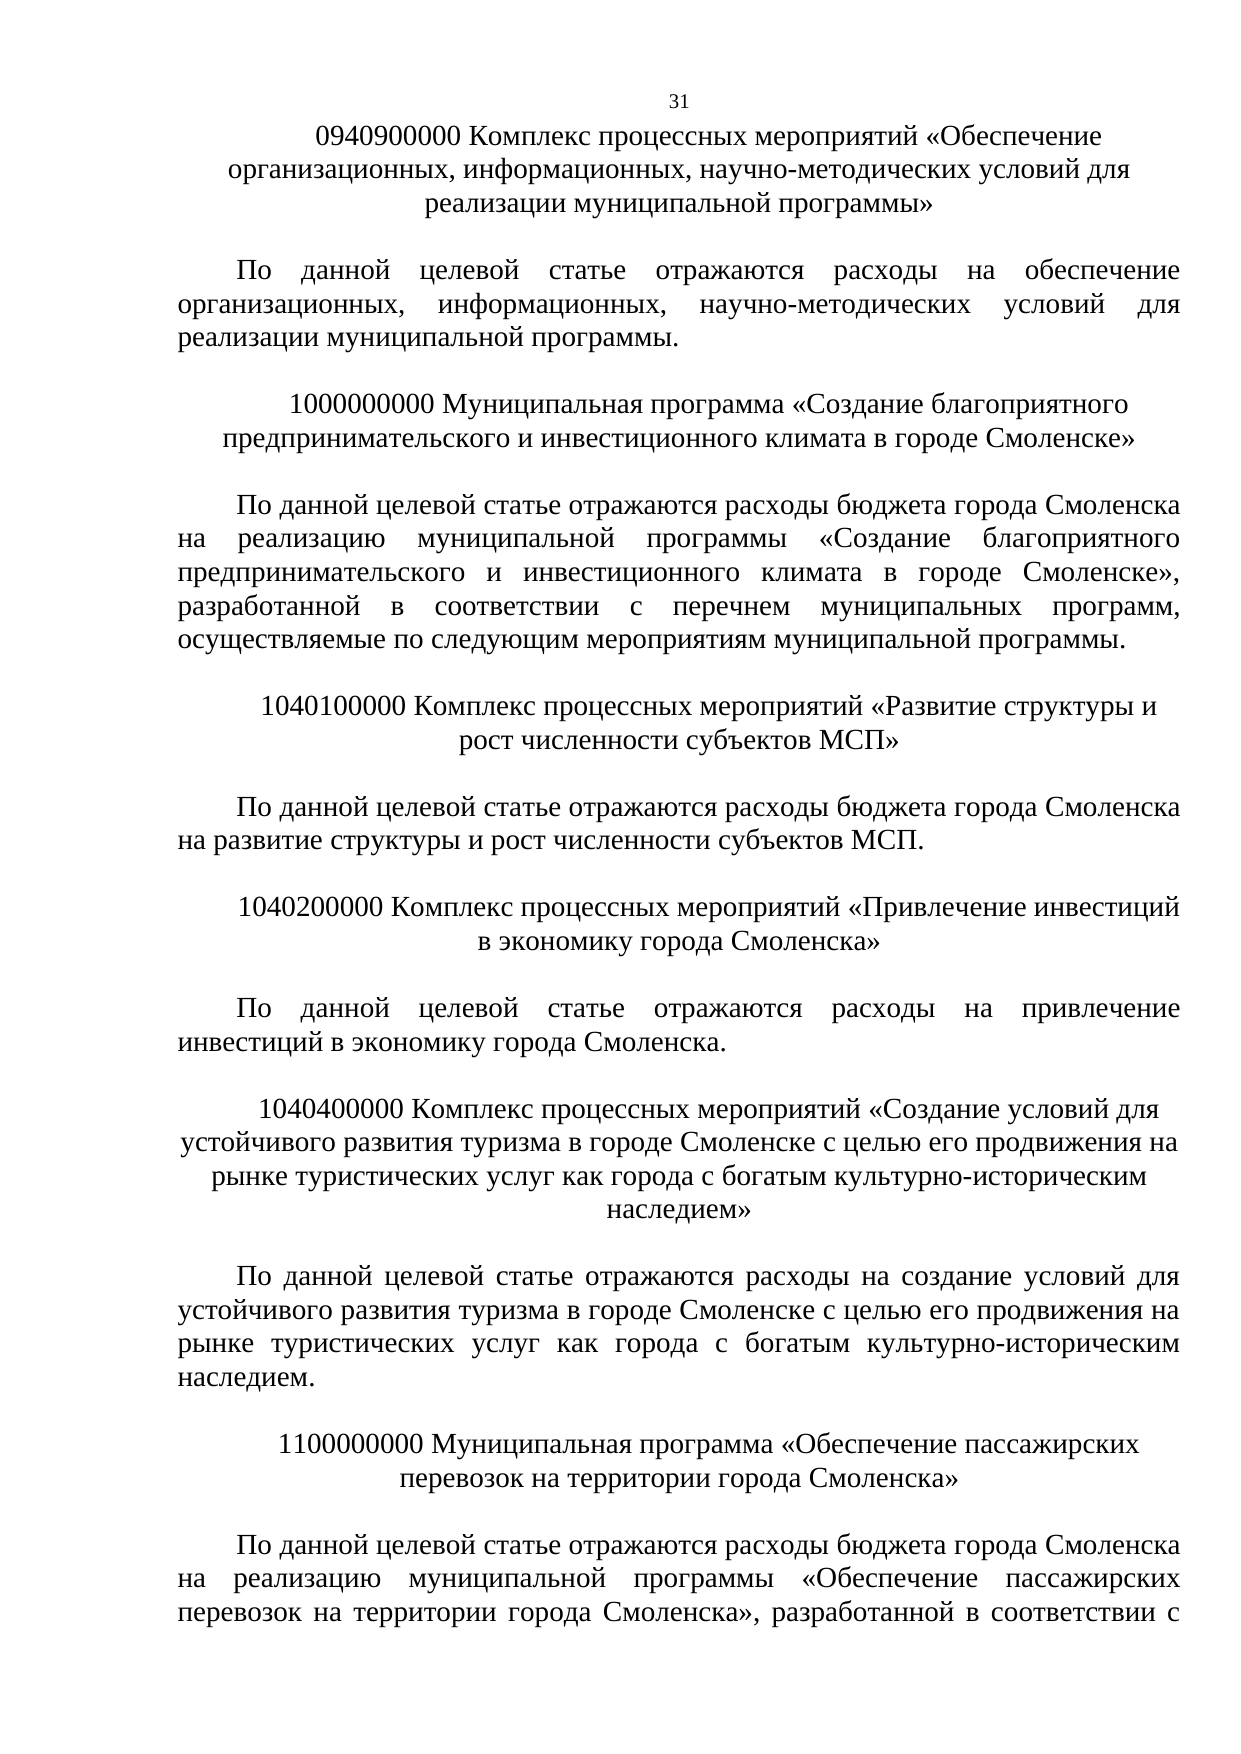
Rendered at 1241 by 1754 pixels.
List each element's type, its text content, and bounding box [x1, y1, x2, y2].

text По данной целевой статье отражаются расходы на привлечение инвестиций в экономику города Смоленска. [177, 990, 1181, 1057]
text 1040400000 Комплекс процессных мероприятий «Создание условий для устойчивого развития туризма в городе Смоленске с целью его продвижения на рынке туристических услуг как города с богатым культурно-историческим наследием» [177, 1091, 1181, 1225]
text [177, 1527, 1181, 1627]
text 0940900000 Комплекс процессных мероприятий «Обеспечение организационных, информационных, научно-методических условий для реализации муниципальной программы» [177, 118, 1181, 219]
text По данной целевой статье отражаются расходы на создание условий для устойчивого развития туризма в городе Смоленске с целью его продвижения на рынке туристических услуг как города с богатым культурно-историческим наследием. [177, 1258, 1181, 1393]
text 1040200000 Комплекс процессных мероприятий «Привлечение инвестиций в экономику города Смоленска» [177, 889, 1181, 957]
text 1040100000 Комплекс процессных мероприятий «Развитие структуры и рост численности субъектов МСП» [177, 688, 1181, 755]
text 1000000000 Муниципальная программа «Создание благоприятного предпринимательского и инвестиционного климата в городе Смоленске» [177, 386, 1181, 453]
text По данной целевой статье отражаются расходы на обеспечение организационных, информационных, научно-методических условий для реализации муниципальной программы. [177, 252, 1181, 353]
text 1100000000 Муниципальная программа «Обеспечение пассажирских перевозок на территории города Смоленска» [177, 1426, 1181, 1493]
text По данной целевой статье отражаются расходы бюджета города Смоленска на реализацию муниципальной программы «Создание благоприятного предпринимательского и инвестиционного климата в городе Смоленске», разработанной в соответствии с перечнем муниципальных программ, осуществляемые по следующим мероприятиям муниципальной программы. [177, 487, 1181, 655]
text По данной целевой статье отражаются расходы бюджета города Смоленска на развитие структуры и рост численности субъектов МСП. [177, 789, 1181, 856]
